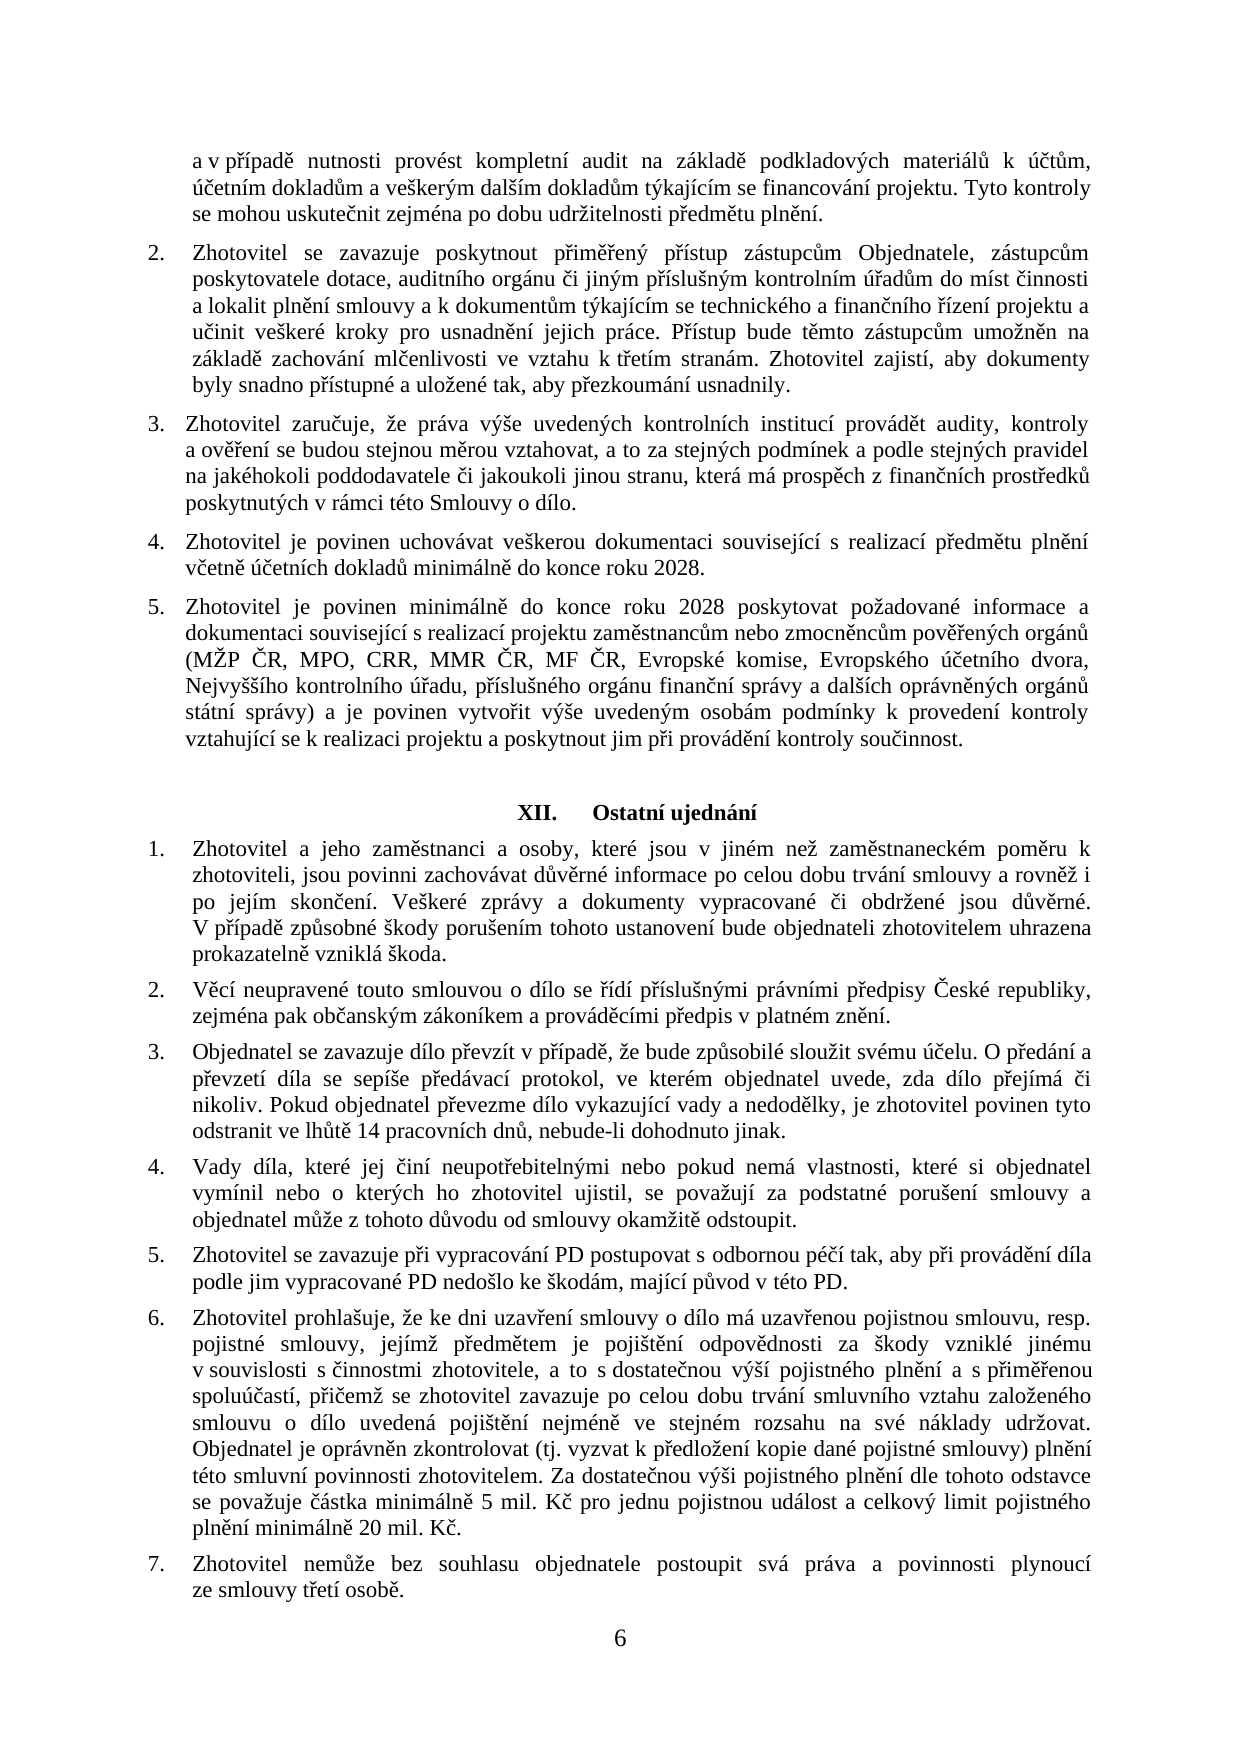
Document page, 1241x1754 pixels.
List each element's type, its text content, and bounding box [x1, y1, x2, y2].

list Věcí neupravené touto smlouvou o dílo se řídí příslušnými právními předpisy České republiky, zejména pak občanským zákoníkem a prováděcími předpis v platném znění. [148, 976, 1093, 1029]
list Ostatní ujednání [517, 799, 1093, 826]
list Objednatel se zavazuje dílo převzít v případě, že bude způsobilé sloužit svému účelu. O předání a převzetí díla se sepíše předávací protokol, ve kterém objednatel uvede, zda dílo přejímá či nikoliv. Pokud objednatel převezme dílo vykazující vady a nedodělky, je zhotovitel povinen tyto odstranit ve lhůtě 14 pracovních dnů, nebude-li dohodnuto jinak. [148, 1038, 1093, 1144]
list Zhotovitel nemůže bez souhlasu objednatele postoupit svá práva a povinnosti plynoucí ze smlouvy třetí osobě. [148, 1550, 1093, 1603]
list Zhotovitel je povinen minimálně do konce roku 2028 poskytovat požadované informace a dokumentaci související s realizací projektu zaměstnancům nebo zmocněncům pověřených orgánů (MŽP ČR, MPO, CRR, MMR ČR, MF ČR, Evropské komise, Evropského účetního dvora, Nejvyššího kontrolního úřadu, příslušného orgánu finanční správy a dalších oprávněných orgánů státní správy) a je povinen vytvořit výše uvedeným osobám podmínky k provedení kontroly vztahující se k realizaci projektu a poskytnout jim při provádění kontroly součinnost. [148, 593, 1090, 751]
list Zhotovitel prohlašuje, že ke dni uzavření smlouvy o dílo má uzavřenou pojistnou smlouvu, resp. pojistné smlouvy, jejímž předmětem je pojištění odpovědnosti za škody vzniklé jinému v souvislosti s činnostmi zhotovitele, a to s dostatečnou výší pojistného plnění a s přiměřenou spoluúčastí, přičemž se zhotovitel zavazuje po celou dobu trvání smluvního vztahu založeného smlouvu o dílo uvedená pojištění nejméně ve stejném rozsahu na své náklady udržovat. Objednatel je oprávněn zkontrolovat (tj. vyzvat k předložení kopie dané pojistné smlouvy) plnění této smluvní povinnosti zhotovitelem. Za dostatečnou výši pojistného plnění dle tohoto odstavce se považuje částka minimálně 5 mil. Kč pro jednu pojistnou událost a celkový limit pojistného plnění minimálně 20 mil. Kč. [148, 1303, 1093, 1541]
list Zhotovitel zaručuje, že práva výše uvedených kontrolních institucí provádět audity, kontroly a ověření se budou stejnou měrou vztahovat, a to za stejných podmínek a podle stejných pravidel na jakéhokoli poddodavatele či jakoukoli jinou stranu, která má prospěch z finančních prostředků poskytnutých v rámci této Smlouvy o dílo. [148, 410, 1090, 515]
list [148, 148, 1093, 227]
list Vady díla, které jej činí neupotřebitelnými nebo pokud nemá vlastnosti, které si objednatel vymínil nebo o kterých ho zhotovitel ujistil, se považují za podstatné porušení smlouvy a objednatel může z tohoto důvodu od smlouvy okamžitě odstoupit. [148, 1153, 1093, 1232]
list Zhotovitel a jeho zaměstnanci a osoby, které jsou v jiném než zaměstnaneckém poměru k zhotoviteli, jsou povinni zachovávat důvěrné informace po celou dobu trvání smlouvy a rovněž i po jejím skončení. Veškeré zprávy a dokumenty vypracované či obdržené jsou důvěrné. V případě způsobné škody porušením tohoto ustanovení bude objednateli zhotovitelem uhrazena prokazatelně vzniklá škoda. [148, 835, 1093, 967]
list Zhotovitel se zavazuje poskytnout přiměřený přístup zástupcům Objednatele, zástupcům poskytovatele dotace, auditního orgánu či jiným příslušným kontrolním úřadům do míst činnosti a lokalit plnění smlouvy a k dokumentům týkajícím se technického a finančního řízení projektu a učinit veškeré kroky pro usnadnění jejich práce. Přístup bude těmto zástupcům umožněn na základě zachování mlčenlivosti ve vztahu k třetím stranám. Zhotovitel zajistí, aby dokumenty byly snadno přístupné a uložené tak, aby přezkoumání usnadnily. [148, 239, 1090, 397]
list Zhotovitel je povinen uchovávat veškerou dokumentaci související s realizací předmětu plnění včetně účetních dokladů minimálně do konce roku 2028. [148, 528, 1090, 580]
list Zhotovitel se zavazuje při vypracování PD postupovat s odbornou péčí tak, aby při provádění díla podle jim vypracované PD nedošlo ke škodám, mající původ v této PD. [148, 1241, 1093, 1294]
